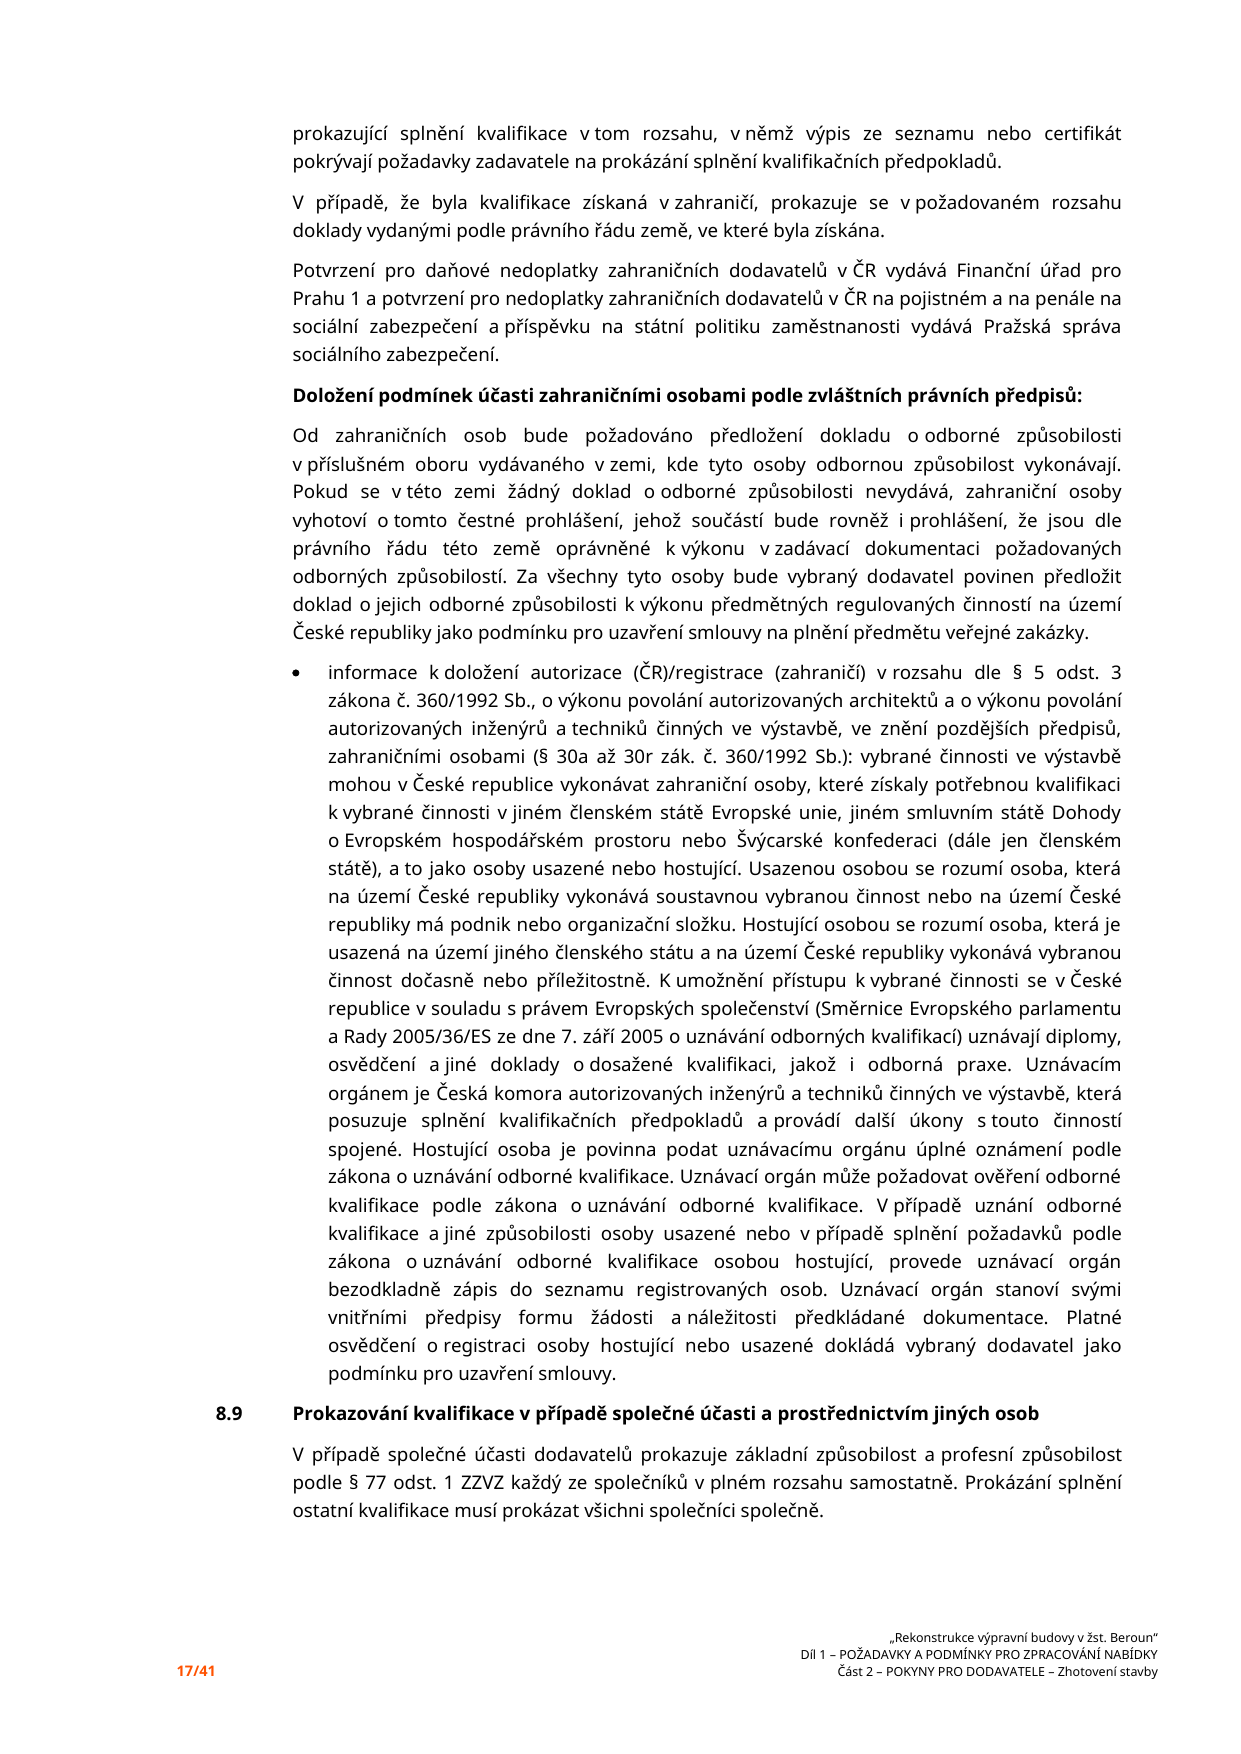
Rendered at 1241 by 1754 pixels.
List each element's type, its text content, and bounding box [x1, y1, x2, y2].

text V případě společné účasti dodavatelů prokazuje základní způsobilost a profesní způsobilost podle § 77 odst. 1 ZZVZ každý ze společníků v plném rozsahu samostatně. Prokázání splnění ostatní kvalifikace musí prokázat všichni společníci společně. [292, 1441, 1122, 1523]
text Doložení podmínek účasti zahraničními osobami podle zvláštních právních předpisů: [292, 382, 1122, 408]
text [292, 121, 1122, 174]
text V případě, že byla kvalifikace získaná v zahraničí, prokazuje se v požadovaném rozsahu doklady vydanými podle právního řádu země, ve které byla získána. [292, 189, 1122, 243]
text informace k doložení autorizace (ČR)/registrace (zahraničí) v rozsahu dle § 5 odst. 3 zákona č. 360/1992 Sb., o výkonu povolání autorizovaných architektů a o výkonu povolání autorizovaných inženýrů a techniků činných ve výstavbě, ve znění pozdějších předpisů, zahraničními osobami (§ 30a až 30r zák. č. 360/1992 Sb.): vybrané činnosti ve výstavbě mohou v České republice vykonávat zahraniční osoby, které získaly potřebnou kvalifikaci k vybrané činnosti v jiném členském státě Evropské unie, jiném smluvním státě Dohody o Evropském hospodářském prostoru nebo Švýcarské konfederaci (dále jen členském státě), a to jako osoby usazené nebo hostující. Usazenou osobou se rozumí osoba, která na území České republiky vykonává soustavnou vybranou činnost nebo na území České republiky má podnik nebo organizační složku. Hostující osobou se rozumí osoba, která je usazená na území jiného členského státu a na území České republiky vykonává vybranou činnost dočasně nebo příležitostně. K umožnění přístupu k vybrané činnosti se v České republice v souladu s právem Evropských společenství (Směrnice Evropského parlamentu a Rady 2005/36/ES ze dne 7. září 2005 o uznávání odborných kvalifikací) uznávají diplomy, osvědčení a jiné doklady o dosažené kvalifikaci, jakož i odborná praxe. Uznávacím orgánem je Česká komora autorizovaných inženýrů a techniků činných ve výstavbě, která posuzuje splnění kvalifikačních předpokladů a provádí další úkony s touto činností spojené. Hostující osoba je povinna podat uznávacímu orgánu úplné oznámení podle zákona o uznávání odborné kvalifikace. Uznávací orgán může požadovat ověření odborné kvalifikace podle zákona o uznávání odborné kvalifikace. V případě uznání odborné kvalifikace a jiné způsobilosti osoby usazené nebo v případě splnění požadavků podle zákona o uznávání odborné kvalifikace osobou hostující, provede uznávací orgán bezodkladně zápis do seznamu registrovaných osob. Uznávací orgán stanoví svými vnitřními předpisy formu žádosti a náležitosti předkládané dokumentace. Platné osvědčení o registraci osoby hostující nebo usazené dokládá vybraný dodavatel jako podmínku pro uzavření smlouvy. [292, 659, 1122, 1386]
text Prokazování kvalifikace v případě společné účasti a prostřednictvím jiných osob [216, 1401, 1122, 1426]
text Od zahraničních osob bude požadováno předložení dokladu o odborné způsobilosti v příslušném oboru vydávaného v zemi, kde tyto osoby odbornou způsobilost vykonávají. Pokud se v této zemi žádný doklad o odborné způsobilosti nevydává, zahraniční osoby vyhotoví o tomto čestné prohlášení, jehož součástí bude rovněž i prohlášení, že jsou dle právního řádu této země oprávněné k výkonu v zadávací dokumentaci požadovaných odborných způsobilostí. Za všechny tyto osoby bude vybraný dodavatel povinen předložit doklad o jejich odborné způsobilosti k výkonu předmětných regulovaných činností na území České republiky jako podmínku pro uzavření smlouvy na plnění předmětu veřejné zakázky. [292, 423, 1122, 644]
text Potvrzení pro daňové nedoplatky zahraničních dodavatelů v ČR vydává Finanční úřad pro Prahu 1 a potvrzení pro nedoplatky zahraničních dodavatelů v ČR na pojistném a na penále na sociální zabezpečení a příspěvku na státní politiku zaměstnanosti vydává Pražská správa sociálního zabezpečení. [292, 258, 1122, 367]
